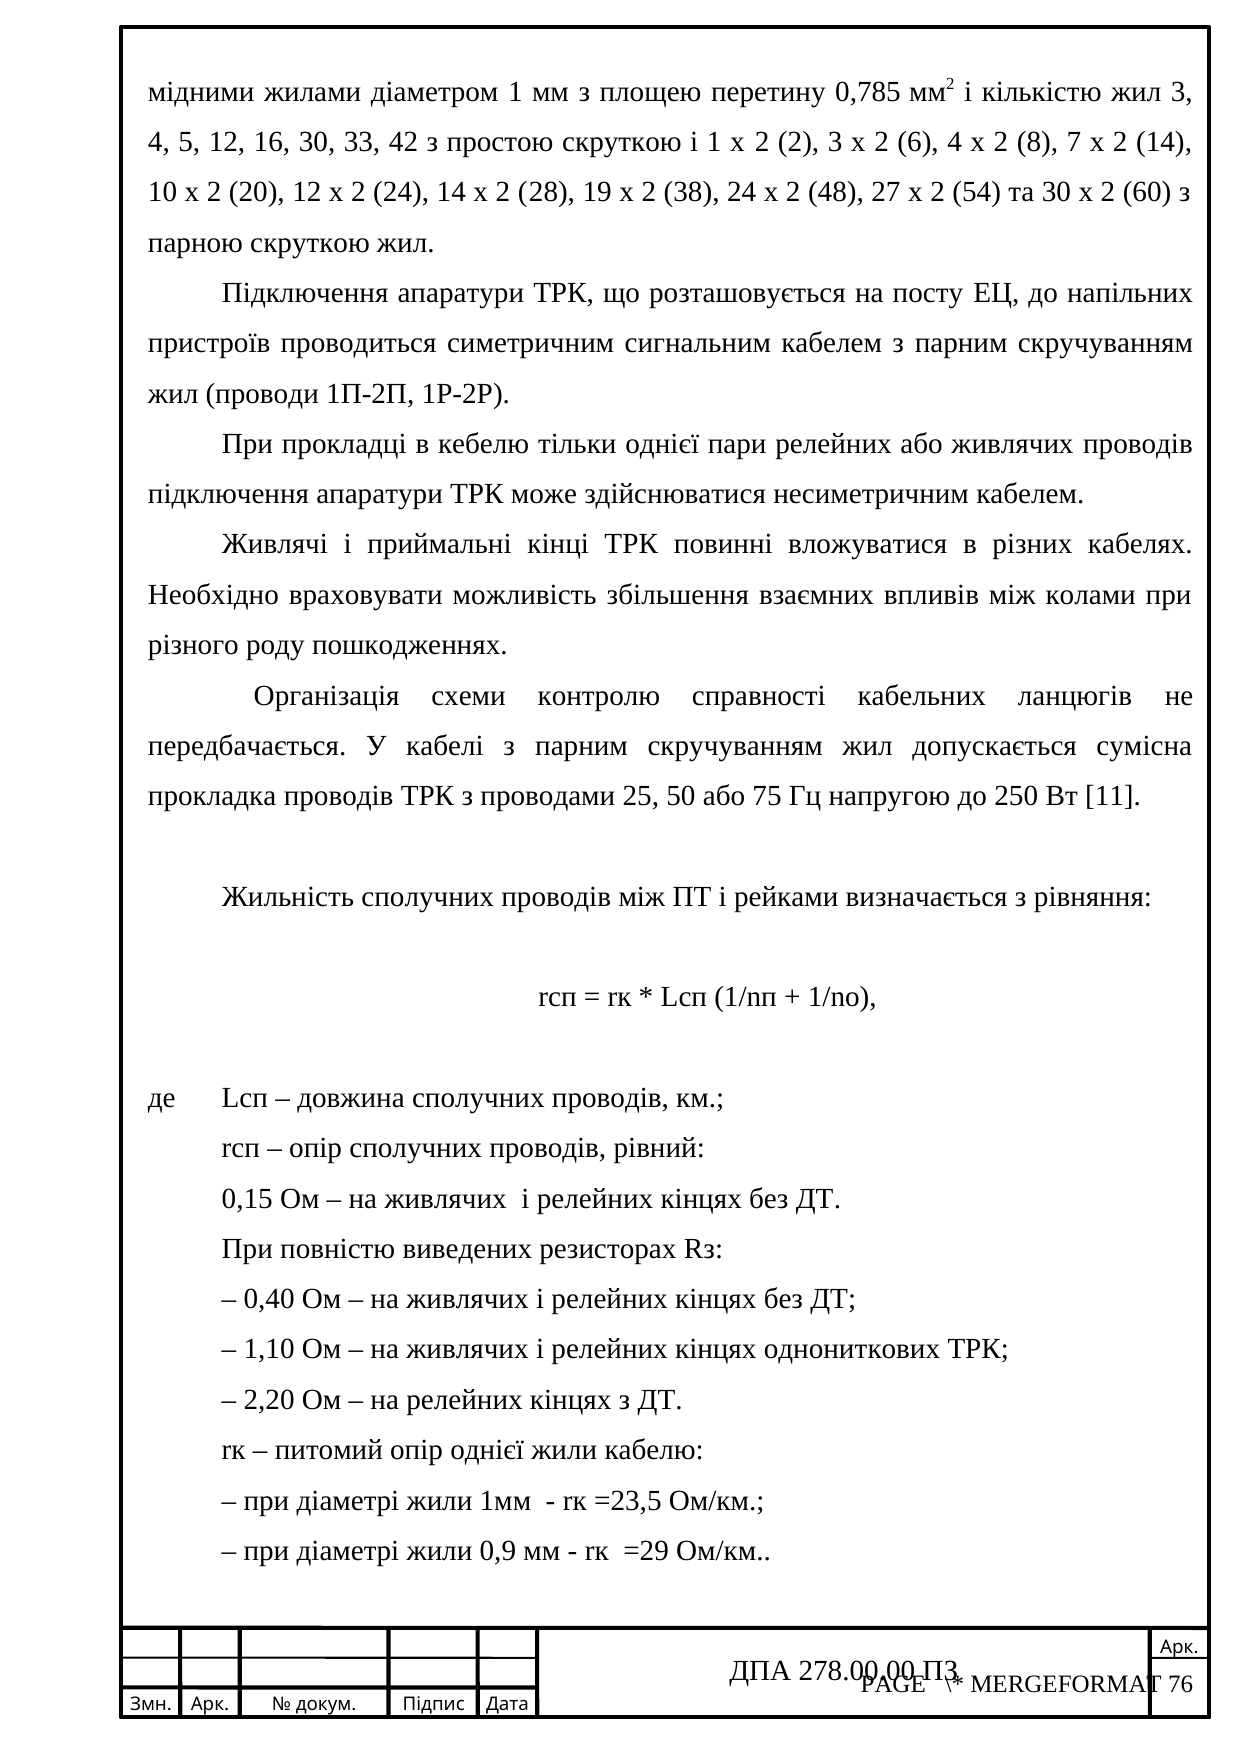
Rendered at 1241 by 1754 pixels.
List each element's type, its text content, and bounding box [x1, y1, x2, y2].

text – 1,10 Ом – на живлячих|почувати| і релейних кінцях однониткових| ТРК; [148, 1332, 1193, 1365]
text де Lсп – довжина сполучних проводів, км.; [148, 1080, 1193, 1114]
text – при діаметрі жили 1мм - rк =23,5 Ом/км.; [148, 1483, 1193, 1516]
text При прокладці|прокладенні| в кебелю| тільки|лише| однієї пари релейних або живлячих|почувати| проводів підключення апаратури ТРК може здійснюватися несиметричним кабелем. [148, 426, 1193, 510]
text rсп = rк * Lсп (1/nп + 1/nо), [148, 979, 1193, 1013]
text 0,15 Ом – на живлячих|почувати| і релейних кінцях без ДТ. [148, 1181, 1193, 1214]
text При повністю виведених резисторах Rз: [148, 1231, 1193, 1264]
text Організація схеми контролю справності кабельних ланцюгів|цепів| не передбачається. У кабелі з|із| парним скручуванням жил допускається сумісна|спільна| прокладка| проводів ТРК з|із| проводами 25, 50 або 75 Гц напругою|напруженням| до 250 Вт [11].|ст| [148, 678, 1193, 812]
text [148, 74, 1193, 258]
text – при діаметрі жили 0,9 мм - rк =29 Ом/км.. [148, 1533, 1193, 1566]
text – 2,20 Ом – на релейних кінцях з|із| ДТ. [148, 1382, 1193, 1416]
text Підключення апаратури ТРК, що розташовується на посту|пості| ЕЦ, до напільних пристроїв|устроїв| проводиться|виробляє| симетричним сигнальним кабелем з|із| парним скручуванням жил (проводи 1П-2П|, 1Р-2Р|). [148, 275, 1193, 409]
text rсп – опір сполучних проводів, рівний: [148, 1130, 1193, 1164]
text Жильність сполучних проводів між| ПТ і рейками визначається з|із| рівняння: [148, 879, 1193, 912]
text rк – питомий опір однієї жили кабелю: [148, 1432, 1193, 1466]
text Живлячі|почувати| і приймальні|усиновлені| кінці ТРК повинні вложуватися| в різних кабелях. Необхідно враховувати можливість збільшення взаємних впливів між колами при різного роду пошкодженнях. [148, 527, 1193, 661]
text – 0,40 Ом – на живлячих|почувати| і релейних кінцях без ДТ; [148, 1281, 1193, 1315]
